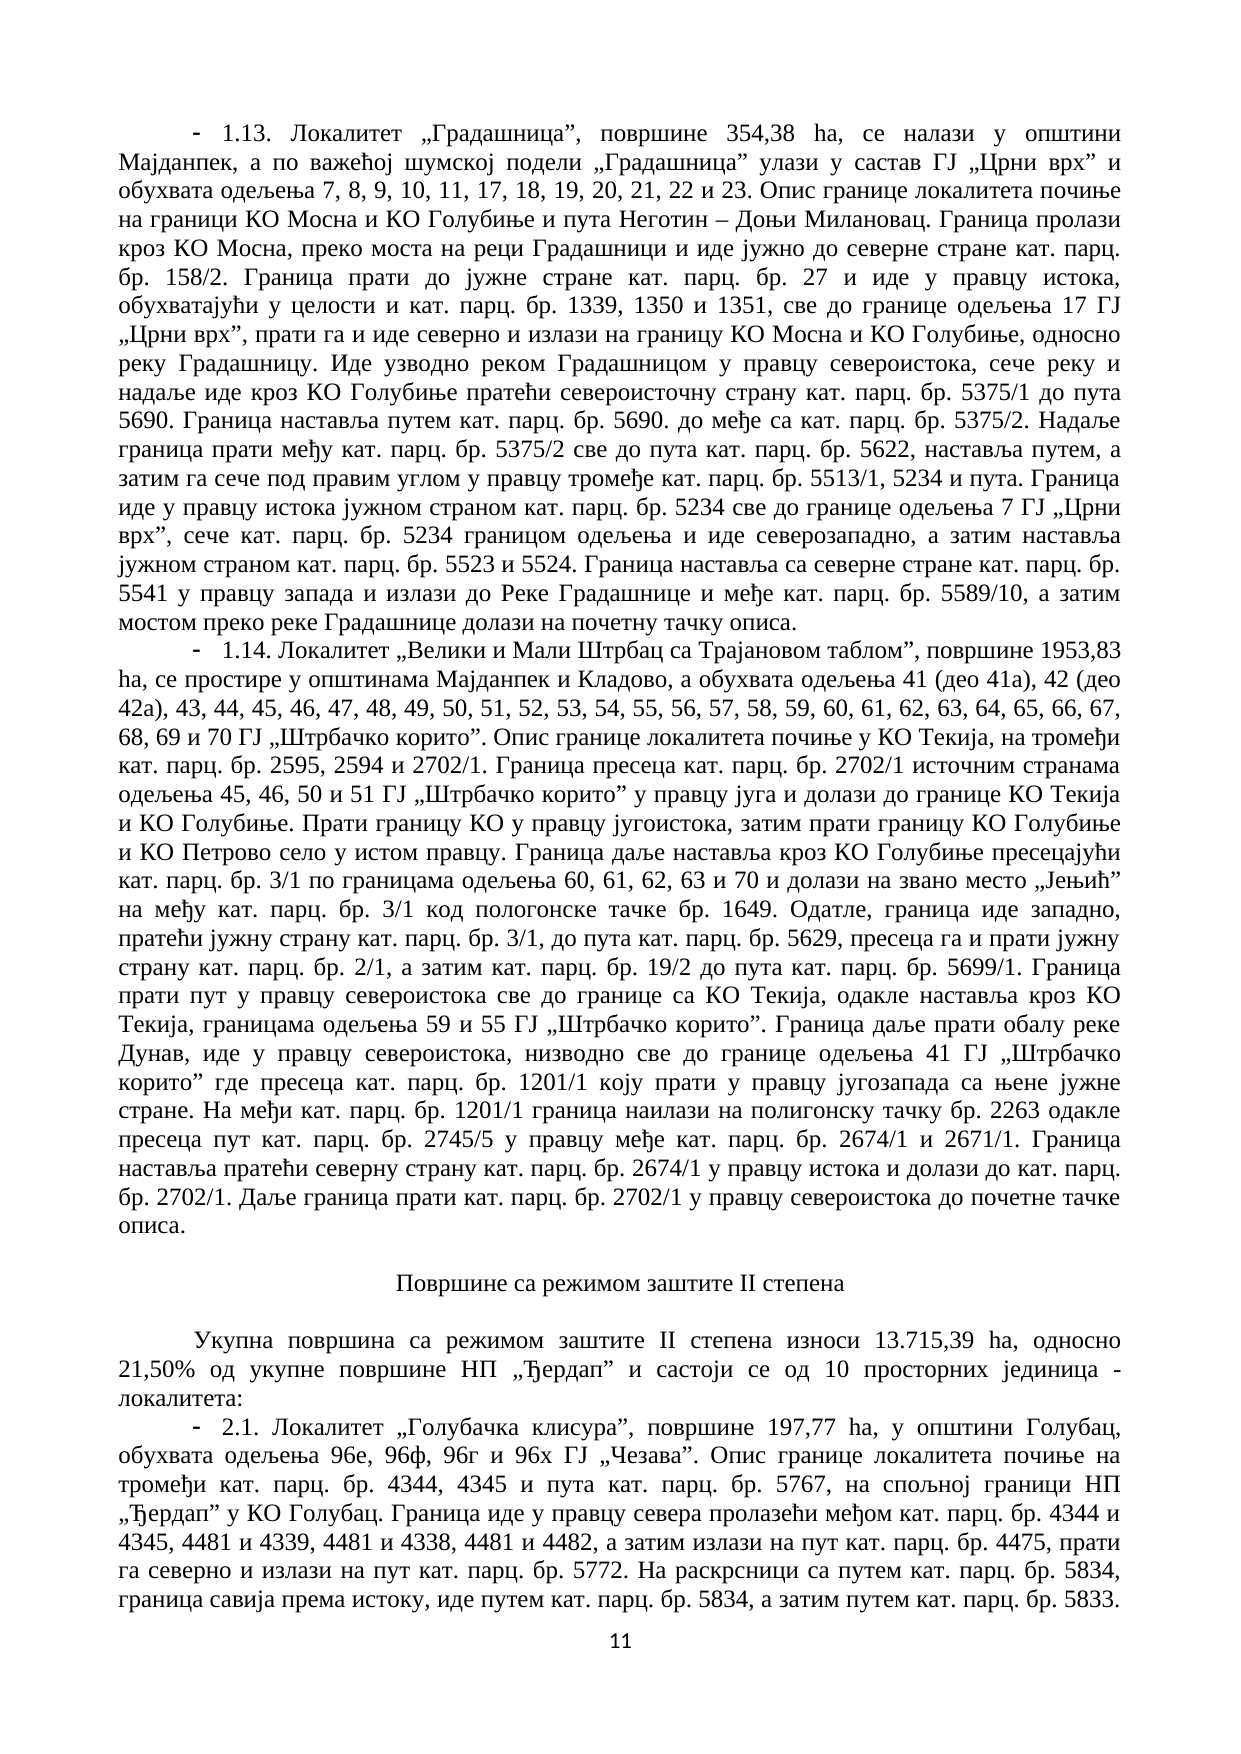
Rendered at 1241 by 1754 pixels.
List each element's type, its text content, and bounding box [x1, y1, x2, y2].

list 1.13. Локалитет „Градашница”, површине 354,38 ha, се налази у општини Мајданпек, а по важећој шумској подели „Градашница” улази у састав ГЈ „Црни врх” и обухвата одељења 7, 8, 9, 10, 11, 17, 18, 19, 20, 21, 22 и 23. Опис границе локалитета почиње на граници КО Мосна и КО Голубиње и пута Неготин – Доњи Милановац. Граница пролази кроз КО Мосна, преко моста на реци Градашници и иде јужно до северне стране кат. парц. бр. 158/2. Граница прати до јужне стране кат. парц. бр. 27 и иде у правцу истока, обухватајући у целости и кат. парц. бр. 1339, 1350 и 1351, све до границе одељења 17 ГЈ „Црни врх”, прати га и иде северно и излази на границу КО Мосна и КО Голубиње, односно реку Градашницу. Иде узводно реком Градашницом у правцу североистока, сече реку и надаље иде кроз КО Голубиње пратећи североисточну страну кат. парц. бр. 5375/1 до пута 5690. Граница наставља путем кат. парц. бр. 5690. до међе са кат. парц. бр. 5375/2. Надаље граница прати међу кат. парц. бр. 5375/2 све до пута кат. парц. бр. 5622, наставља путем, а затим га сече под правим углом у правцу тромеђе кат. парц. бр. 5513/1, 5234 и пута. Граница иде у правцу истока јужном страном кат. парц. бр. 5234 све до границе одељења 7 ГЈ „Црни врх”, сече кат. парц. бр. 5234 границом одељења и иде северозападно, а затим наставља јужном страном кат. парц. бр. 5523 и 5524. Граница наставља са северне стране кат. парц. бр. 5541 у правцу запада и излази до Реке Градашнице и међе кат. парц. бр. 5589/10, а затим мостом преко реке Градашнице долази на почетну тачку описа. [118, 118, 1122, 636]
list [118, 1412, 1122, 1613]
list 1.14. Локалитет „Велики и Мали Штрбац са Трајановом таблом”, површине 1953,83 ha, се простире у општинама Мајданпек и Кладово, а обухвата одељења 41 (део 41а), 42 (део 42а), 43, 44, 45, 46, 47, 48, 49, 50, 51, 52, 53, 54, 55, 56, 57, 58, 59, 60, 61, 62, 63, 64, 65, 66, 67, 68, 69 и 70 ГЈ „Штрбачко корито”. Опис границе локалитета почиње у КО Текија, на тромеђи кат. парц. бр. 2595, 2594 и 2702/1. Граница пресеца кат. парц. бр. 2702/1 источним странама одељења 45, 46, 50 и 51 ГЈ „Штрбачко корито” у правцу југа и долази до границе КО Текија и КО Голубиње. Прати границу КО у правцу југоистока, затим прати границу КО Голубиње и КО Петрово село у истом правцу. Граница даље наставља кроз КО Голубиње пресецајући кат. парц. бр. 3/1 по границама одељења 60, 61, 62, 63 и 70 и долази на звано место „Јењић” на међу кат. парц. бр. 3/1 код пологонске тачке бр. 1649. Одатле, граница иде западно, пратећи јужну страну кат. парц. бр. 3/1, до пута кат. парц. бр. 5629, пресеца га и прати јужну страну кат. парц. бр. 2/1, а затим кат. парц. бр. 19/2 до пута кат. парц. бр. 5699/1. Граница прати пут у правцу североистока све до границе са КО Текија, одакле наставља кроз КО Текија, границама одељења 59 и 55 ГЈ „Штрбачко корито”. Граница даље прати обалу реке Дунав, иде у правцу североистока, низводно све до границе одељења 41 ГЈ „Штрбачко корито” где пресеца кат. парц. бр. 1201/1 коју прати у правцу југозапада са њене јужне стране. На међи кат. парц. бр. 1201/1 граница наилази на полигонску тачку бр. 2263 одакле пресеца пут кат. парц. бр. 2745/5 у правцу међе кат. парц. бр. 2674/1 и 2671/1. Граница наставља пратећи северну страну кат. парц. бр. 2674/1 у правцу истока и долази до кат. парц. бр. 2702/1. Даље граница прати кат. парц. бр. 2702/1 у правцу североистока до почетне тачке описа. [118, 636, 1122, 1239]
text Укупна површина са режимом заштите II степена износи 13.715,39 ha, односно 21,50% од укупне површине НП „Ђердап” и састоји се од 10 просторних јединица - локалитета: [118, 1326, 1122, 1412]
subtitle Површине са режимом заштите II степена [118, 1268, 1122, 1297]
